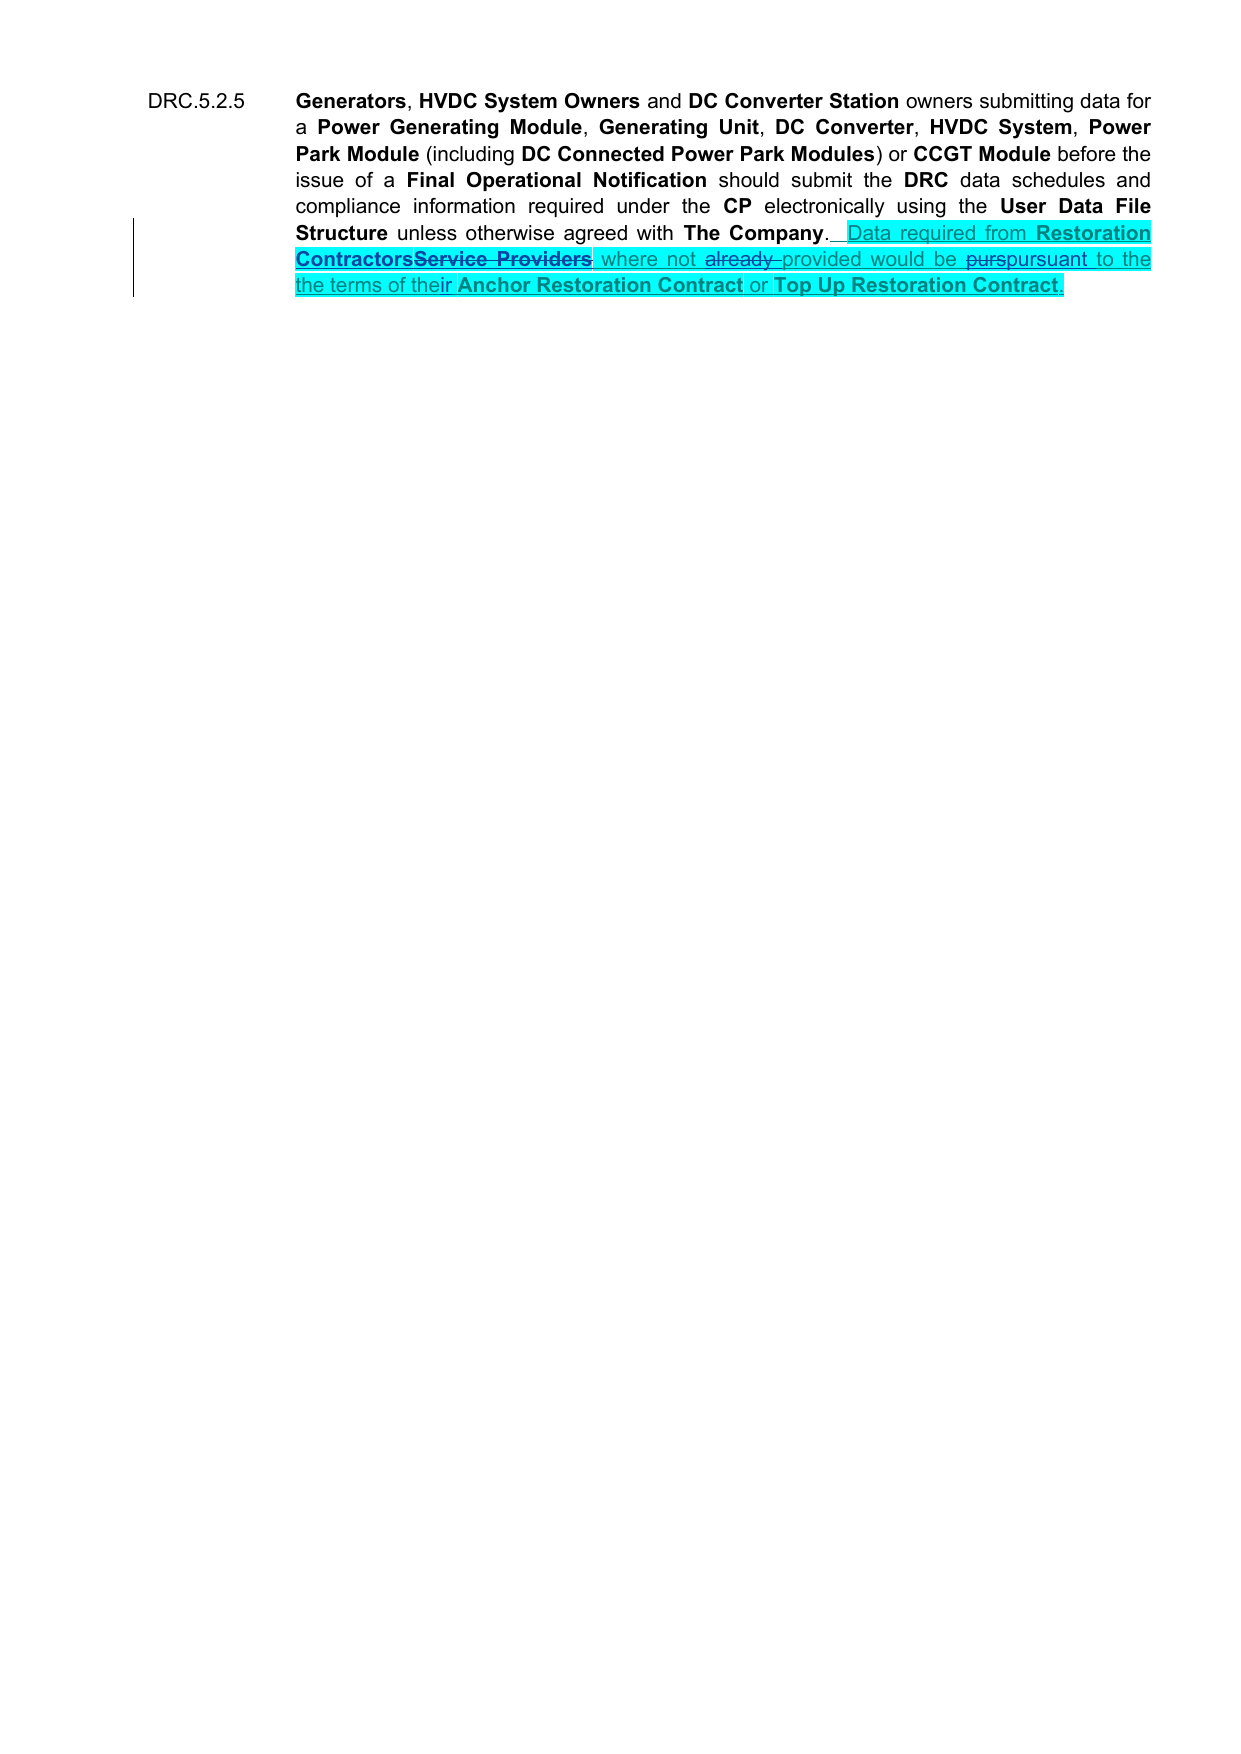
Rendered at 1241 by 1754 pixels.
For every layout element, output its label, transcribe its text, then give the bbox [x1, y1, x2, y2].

text DRC.5.2.5 Generators, HVDC System Owners and DC Converter Station owners submitting data for a Power Generating Module, Generating Unit, DC Converter, HVDC System, Power Park Module (including DC Connected Power Park Modules) or CCGT Module before the issue of a Final Operational Notification should submit the DRC data schedules and compliance information required under the CP electronically using the User Data File Structure unless otherwise agreed with The Company. [148, 89, 1152, 297]
